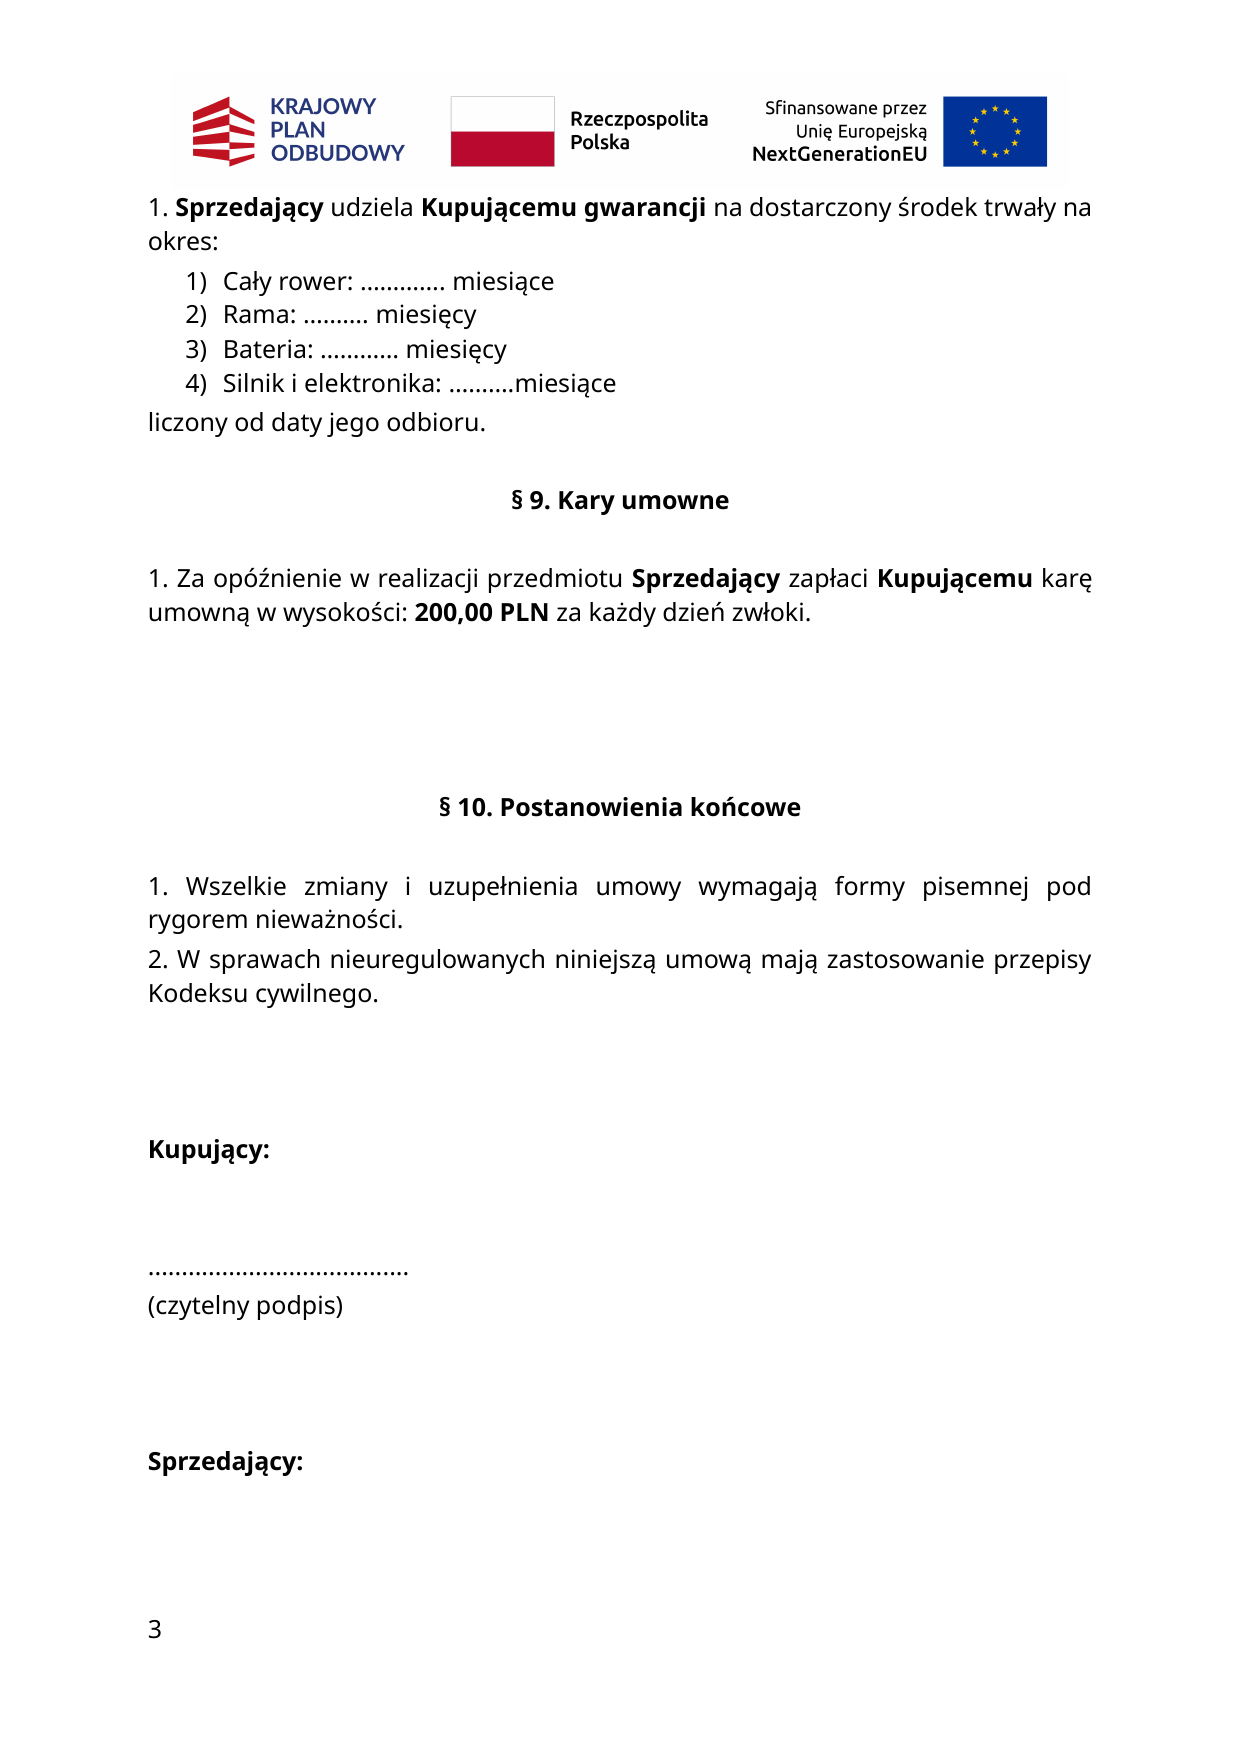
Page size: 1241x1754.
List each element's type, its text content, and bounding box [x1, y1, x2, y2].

text 1. Za opóźnienie w realizacji przedmiotu Sprzedający zapłaci Kupującemu karę umowną w wysokości: 200,00 PLN za każdy dzień zwłoki. [148, 561, 1093, 629]
text § 10. Postanowienia końcowe [148, 790, 1093, 824]
text liczony od daty jego odbioru. [148, 404, 1093, 438]
text § 9. Kary umowne [148, 482, 1093, 517]
text Sprzedający: [148, 1444, 1093, 1478]
text 1. Sprzedający udziela Kupującemu gwarancji na dostarczony środek trwały na okres: [148, 190, 1093, 258]
text (czytelny podpis) [148, 1288, 1093, 1322]
text ....................................... [148, 1249, 1093, 1283]
text 2. W sprawach nieuregulowanych niniejszą umową mają zastosowanie przepisy Kodeksu cywilnego. [148, 941, 1093, 1009]
list Bateria: ………… miesięcy [185, 331, 1093, 365]
picture [170, 73, 1070, 190]
text 1. Wszelkie zmiany i uzupełnienia umowy wymagają formy pisemnej pod rygorem nieważności. [148, 868, 1093, 936]
list Cały rower: …………. miesiące [185, 263, 1093, 297]
list Rama: ………. miesięcy [185, 297, 1093, 331]
text Kupujący: [148, 1132, 1093, 1166]
list Silnik i elektronika: ……….miesiące [185, 365, 1093, 399]
